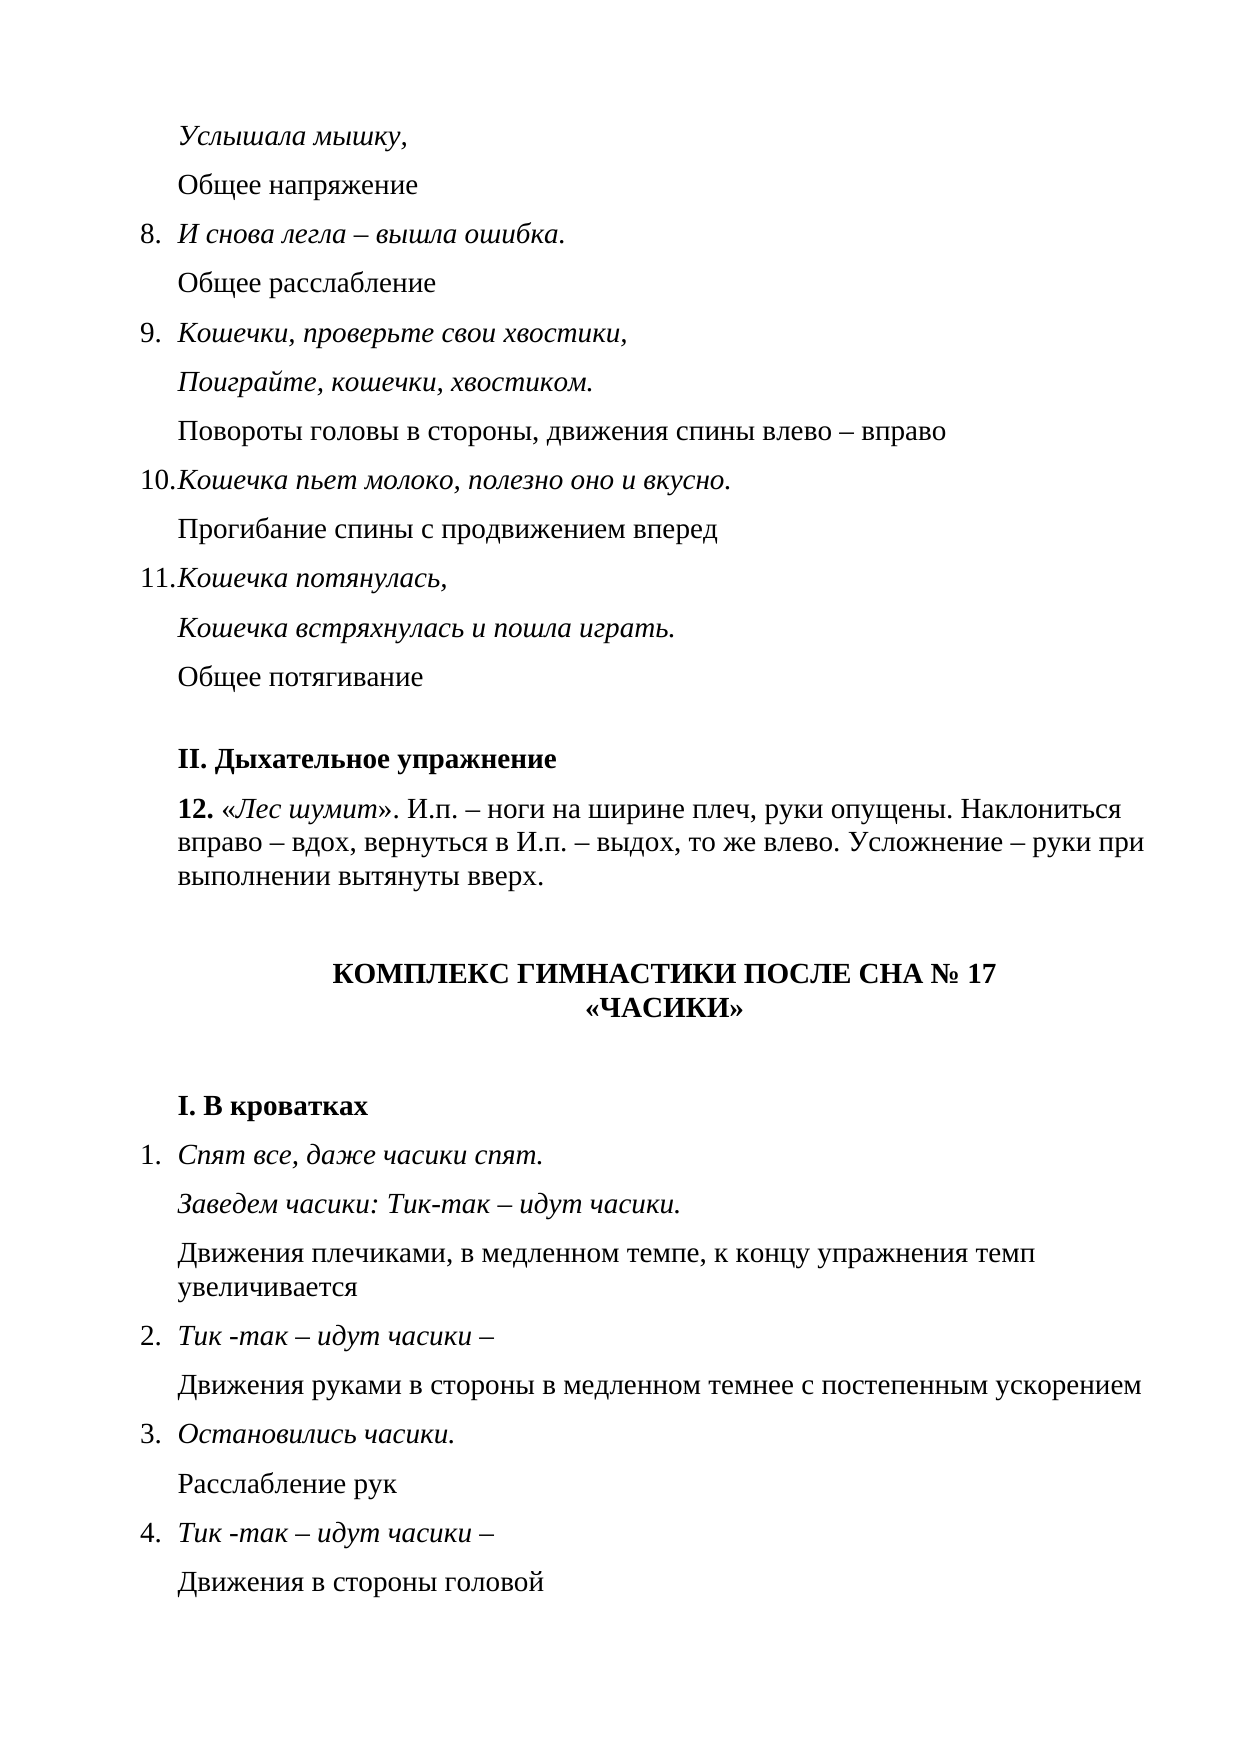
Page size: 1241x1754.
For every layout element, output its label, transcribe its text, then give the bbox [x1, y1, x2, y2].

text Расслабление рук [177, 1466, 1152, 1499]
text Заведем часики: Тик-так – идут часики. [177, 1186, 1152, 1220]
text Услышала мышку, [177, 118, 1152, 152]
list Кошечки, проверьте свои хвостики, [140, 315, 1152, 348]
list Спят все, даже часики спят. [140, 1137, 1152, 1171]
list Кошечка пьет молоко, полезно оно и вкусно. [140, 462, 1152, 496]
text Прогибание спины с продвижением вперед [177, 511, 1152, 545]
list Кошечка потянулась, [140, 561, 1152, 594]
text КОМПЛЕКС ГИМНАСТИКИ ПОСЛЕ СНА № 17 [177, 956, 1152, 990]
text Общее потягивание [177, 659, 1152, 692]
text Поиграйте, кошечки, хвостиком. [177, 364, 1152, 397]
text Кошечка встряхнулась и пошла играть. [177, 610, 1152, 643]
text I. В кроватках [177, 1088, 1152, 1122]
text Движения в стороны головой [177, 1564, 1152, 1598]
text Движения плечиками, в медленном темпе, к концу упражнения темп увеличивается [177, 1236, 1152, 1303]
text Повороты головы в стороны, движения спины влево – вправо [177, 413, 1152, 447]
list Остановились часики. [140, 1417, 1152, 1450]
text II. Дыхательное упражнение [177, 742, 1152, 775]
text Движения руками в стороны в медленном темнее с постепенным ускорением [177, 1367, 1152, 1401]
list Тик -так – идут часики – [140, 1515, 1152, 1548]
list Тик -так – идут часики – [140, 1318, 1152, 1352]
text 12. «Лес шумит». И.п. – ноги на ширине плеч, руки опущены. Наклониться вправо – вдох, вернуться в И.п. – выдох, то же влево. Усложнение – руки при выполнении вытянуты вверх. [177, 791, 1152, 891]
text Общее расслабление [177, 266, 1152, 299]
text «ЧАСИКИ» [177, 990, 1152, 1023]
list И снова легла – вышла ошибка. [140, 216, 1152, 250]
text Общее напряжение [177, 167, 1152, 201]
